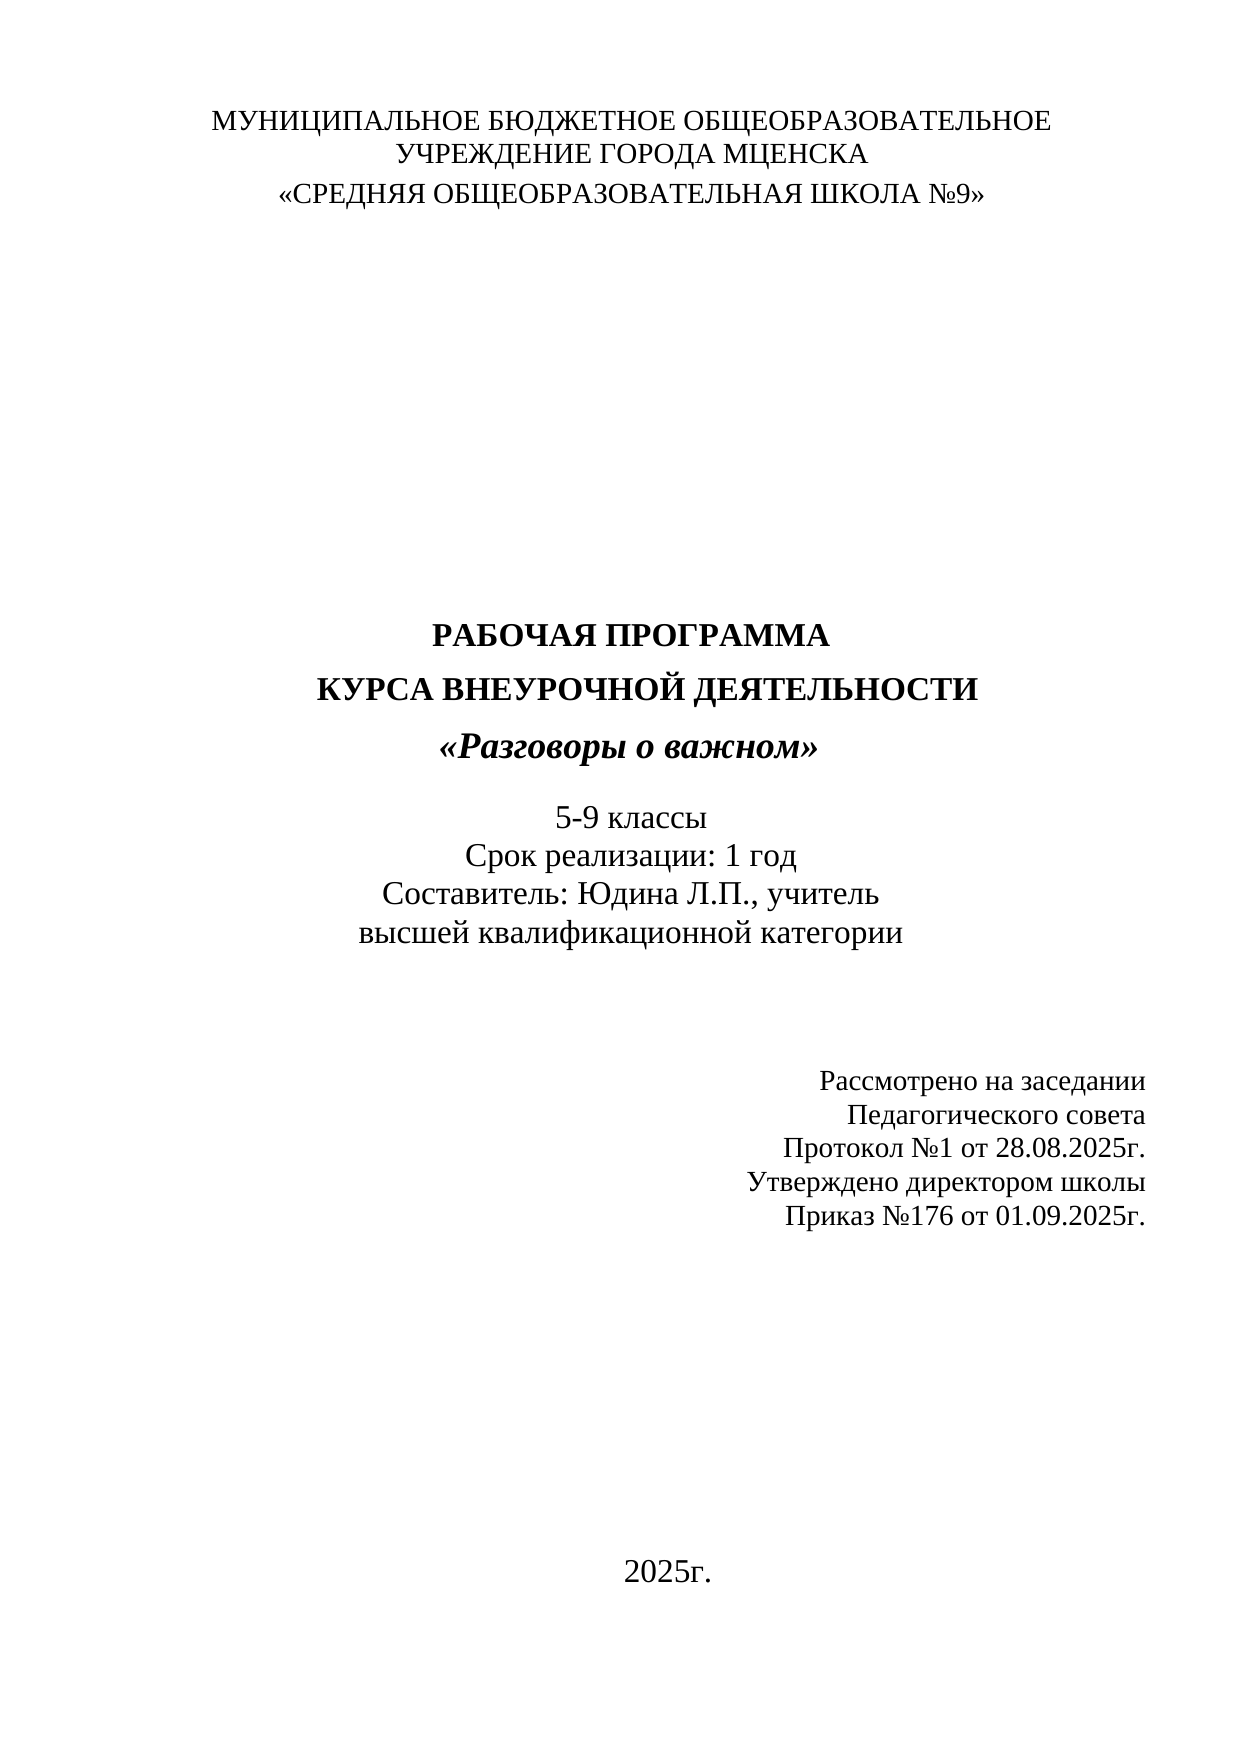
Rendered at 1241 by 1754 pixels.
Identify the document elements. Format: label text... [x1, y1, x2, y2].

text Протокол №1 от 28.08.2025г. [116, 1131, 1146, 1164]
text Рассмотрено на заседании [116, 1063, 1146, 1097]
text РАБОЧАЯ ПРОГРАММА [116, 615, 1146, 654]
text «СРЕДНЯЯ ОБЩЕОБРАЗОВАТЕЛЬНАЯ ШКОЛА №9» [116, 176, 1147, 209]
text Составитель: Юдина Л.П., учитель [116, 874, 1146, 912]
text «Разговоры о важном» [116, 723, 1146, 766]
text 2025г. [116, 1552, 1146, 1590]
text Приказ №176 от 01.09.2025г. [116, 1198, 1146, 1231]
text Срок реализации: 1 год [116, 835, 1146, 874]
text Утверждено директором школы [116, 1164, 1146, 1198]
text высшей квалификационной категории [116, 912, 1146, 950]
text Педагогического совета [116, 1097, 1146, 1131]
text КУРСА ВНЕУРОЧНОЙ ДЕЯТЕЛЬНОСТИ [116, 669, 1146, 708]
text МУНИЦИПАЛЬНОЕ БЮДЖЕТНОЕ ОБЩЕОБРАЗОВАТЕЛЬНОЕ УЧРЕЖДЕНИЕ ГОРОДА МЦЕНСКА [116, 103, 1147, 170]
text 5-9 классы [116, 797, 1146, 835]
